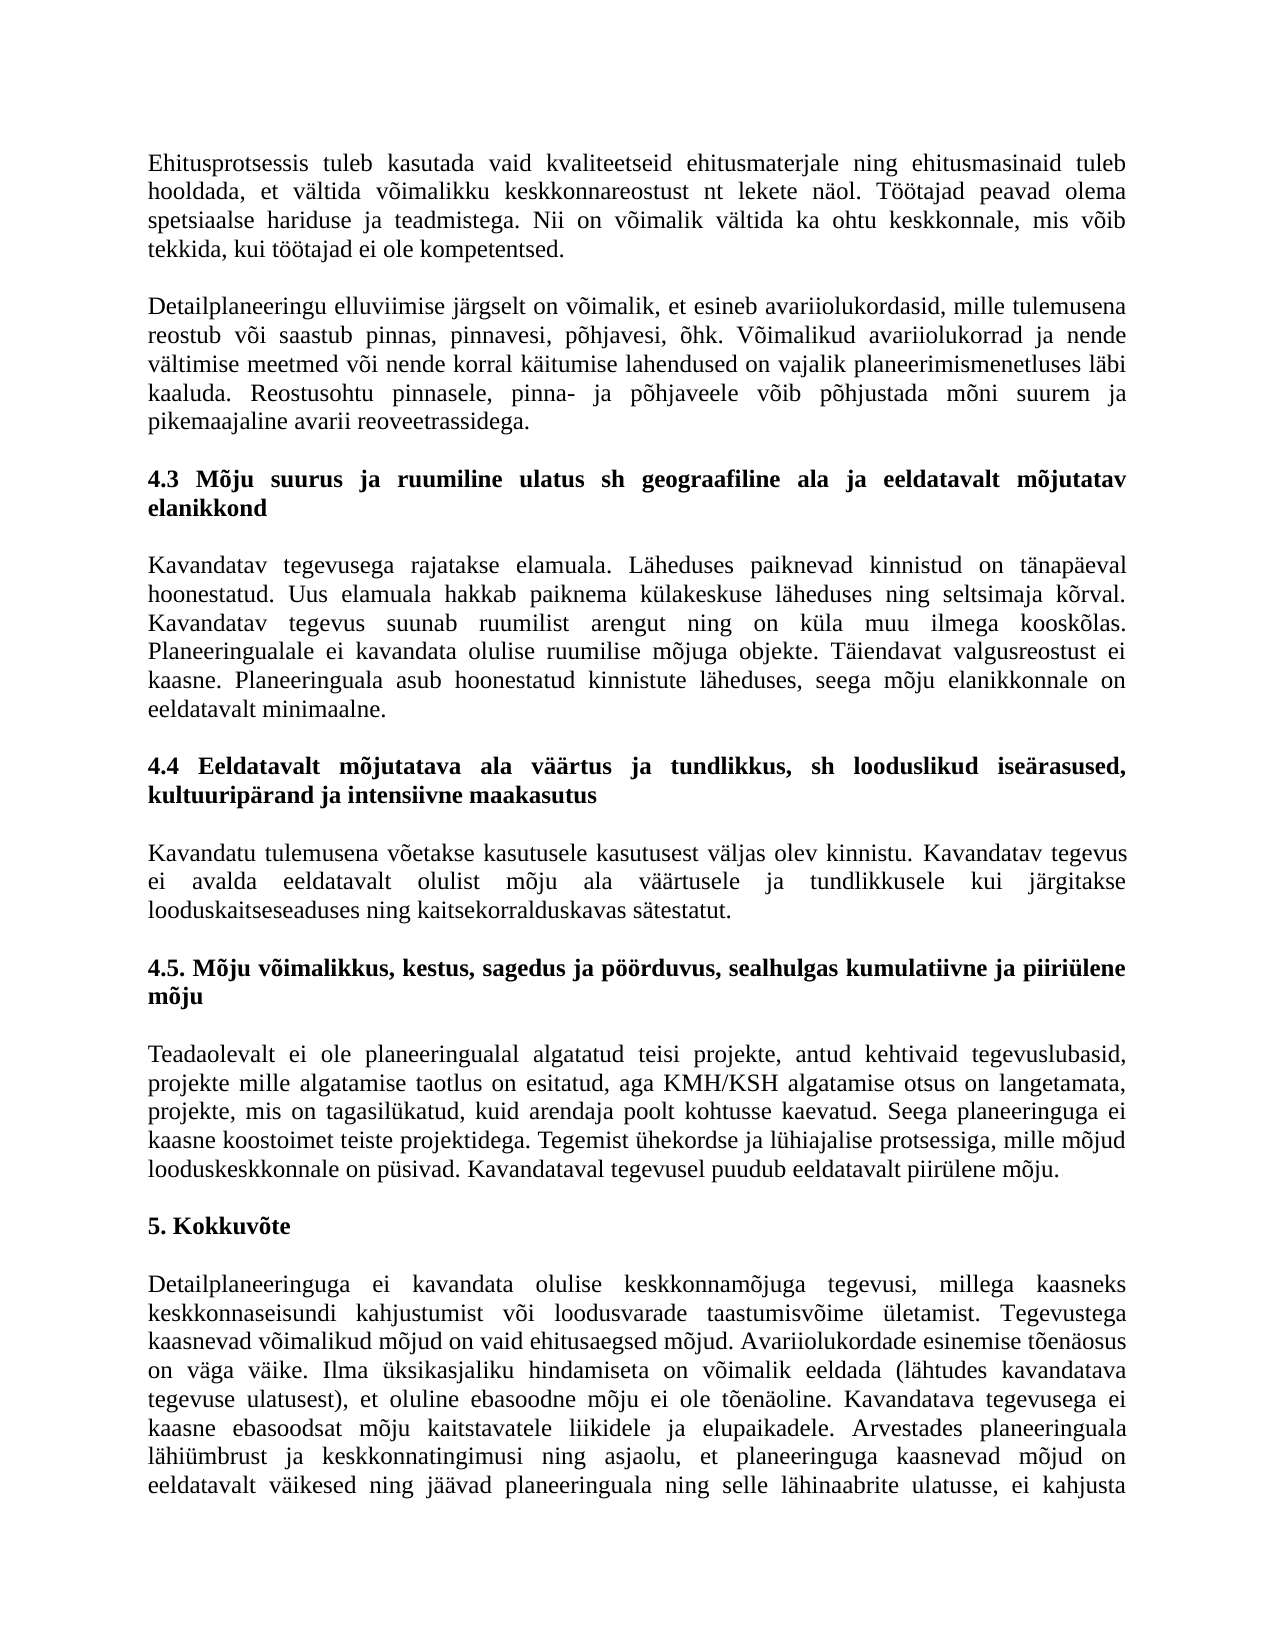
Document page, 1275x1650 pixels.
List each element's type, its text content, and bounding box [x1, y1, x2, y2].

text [148, 1269, 1127, 1499]
text Kavandatav tegevusega rajatakse elamuala. Läheduses paiknevad kinnistud on tänapäeval hoonestatud. Uus elamuala hakkab paiknema külakeskuse läheduses ning seltsimaja kõrval. Kavandatav tegevus suunab ruumilist arengut ning on küla muu ilmega kooskõlas. Planeeringualale ei kavandata olulise ruumilise mõjuga objekte. Täiendavat valgusreostust ei kaasne. Planeeringuala asub hoonestatud kinnistute läheduses, seega mõju elanikkonnale on eeldatavalt minimaalne. [148, 550, 1127, 723]
text Detailplaneeringu elluviimise järgselt on võimalik, et esineb avariiolukordasid, mille tulemusena reostub või saastub pinnas, pinnavesi, põhjavesi, õhk. Võimalikud avariiolukorrad ja nende vältimise meetmed või nende korral käitumise lahendused on vajalik planeerimismenetluses läbi kaaluda. Reostusohtu pinnasele, pinna- ja põhjaveele võib põhjustada mõni suurem ja pikemaajaline avarii reoveetrassidega. [148, 291, 1127, 435]
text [148, 148, 1127, 263]
text Kavandatu tulemusena võetakse kasutusele kasutusest väljas olev kinnistu. Kavandatav tegevus ei avalda eeldatavalt olulist mõju ala väärtusele ja tundlikkusele kui järgitakse looduskaitseseaduses ning kaitsekorralduskavas sätestatut. [148, 838, 1127, 924]
text 4.3 Mõju suurus ja ruumiline ulatus sh geograafiline ala ja eeldatavalt mõjutatav elanikkond [148, 464, 1127, 521]
text 4.4 Eeldatavalt mõjutatava ala väärtus ja tundlikkus, sh looduslikud iseärasused, kultuuripärand ja intensiivne maakasutus [148, 751, 1127, 809]
text Teadaolevalt ei ole planeeringualal algatatud teisi projekte, antud kehtivaid tegevuslubasid, projekte mille algatamise taotlus on esitatud, aga KMH/KSH algatamise otsus on langetamata, projekte, mis on tagasilükatud, kuid arendaja poolt kohtusse kaevatud. Seega planeeringuga ei kaasne koostoimet teiste projektidega. Tegemist ühekordse ja lühiajalise protsessiga, mille mõjud looduskeskkonnale on püsivad. Kavandataval tegevusel puudub eeldatavalt piirülene mõju. [148, 1039, 1127, 1183]
text 4.5. Mõju võimalikkus, kestus, sagedus ja pöörduvus, sealhulgas kumulatiivne ja piiriülene mõju [148, 953, 1127, 1010]
text 5. Kokkuvõte [148, 1211, 1127, 1240]
